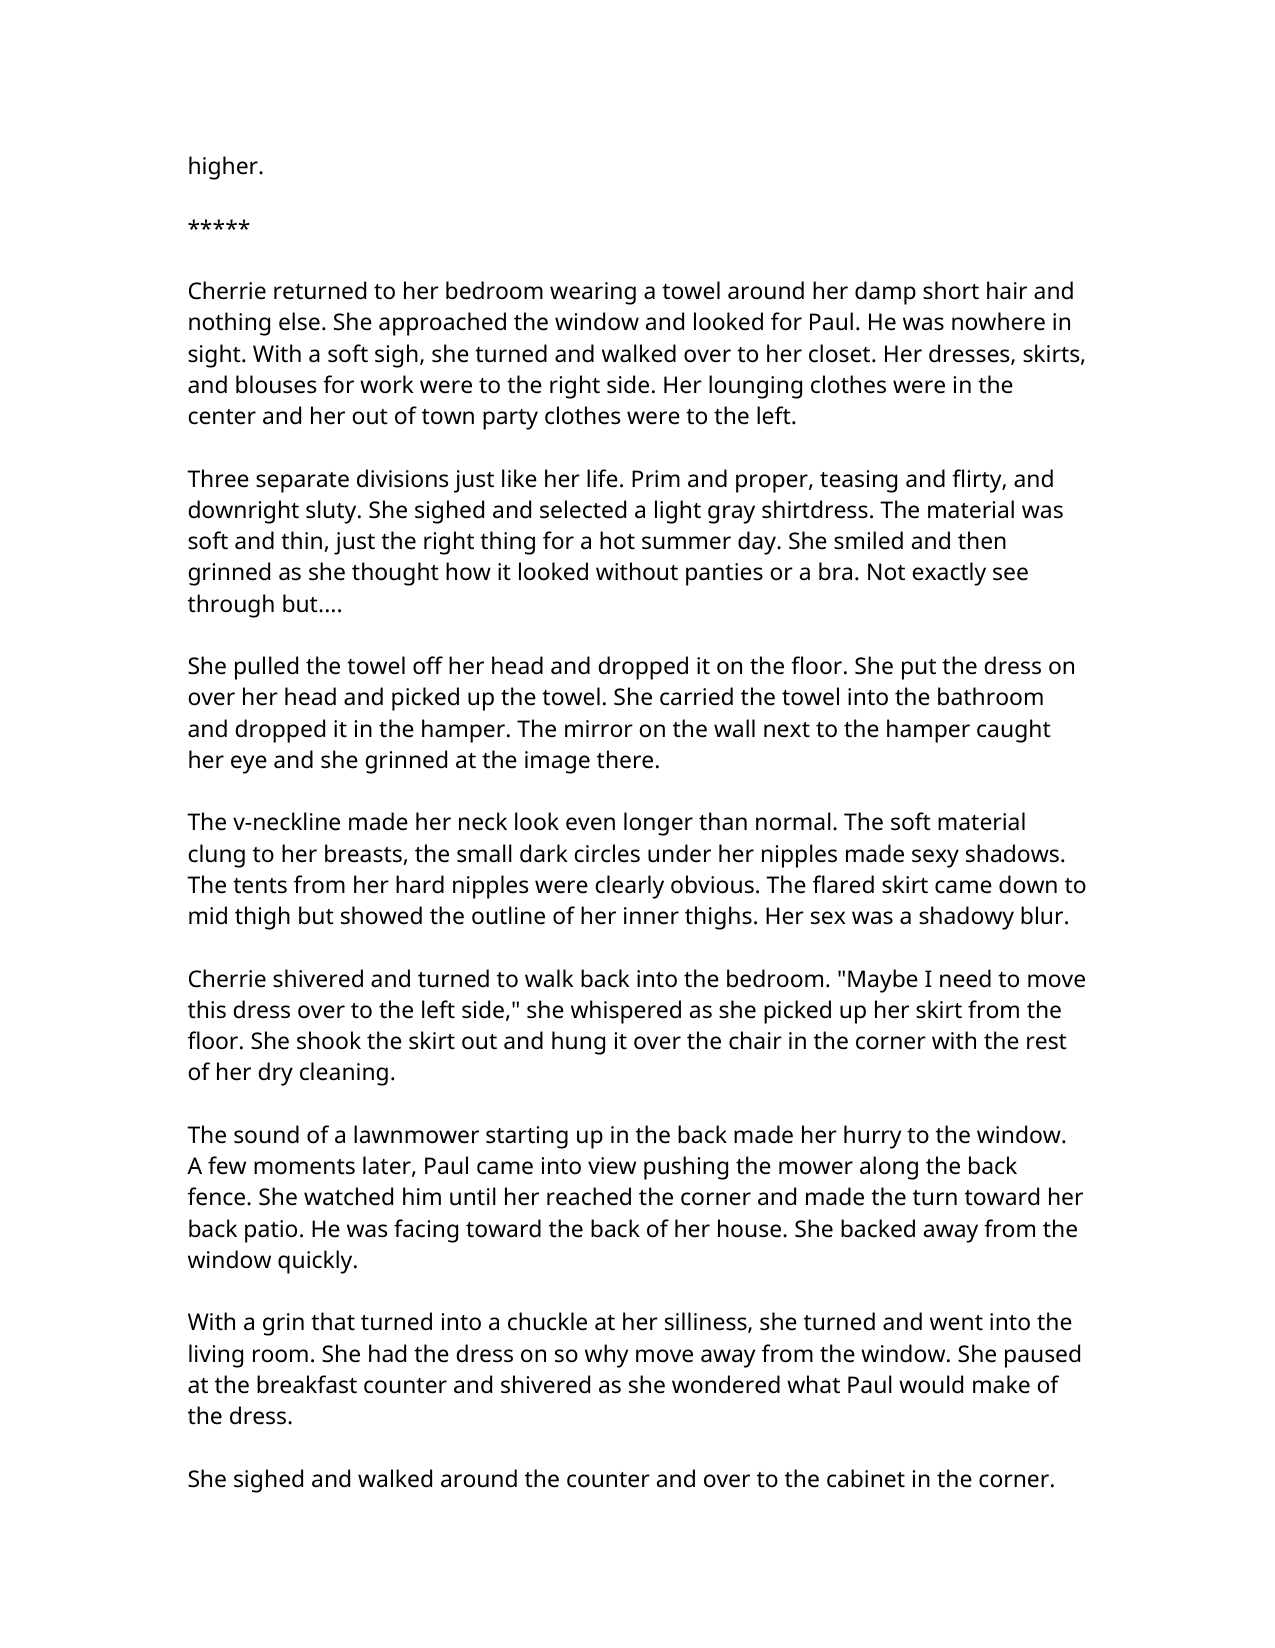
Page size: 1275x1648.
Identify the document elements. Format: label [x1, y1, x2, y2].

text [187, 150, 1088, 1494]
